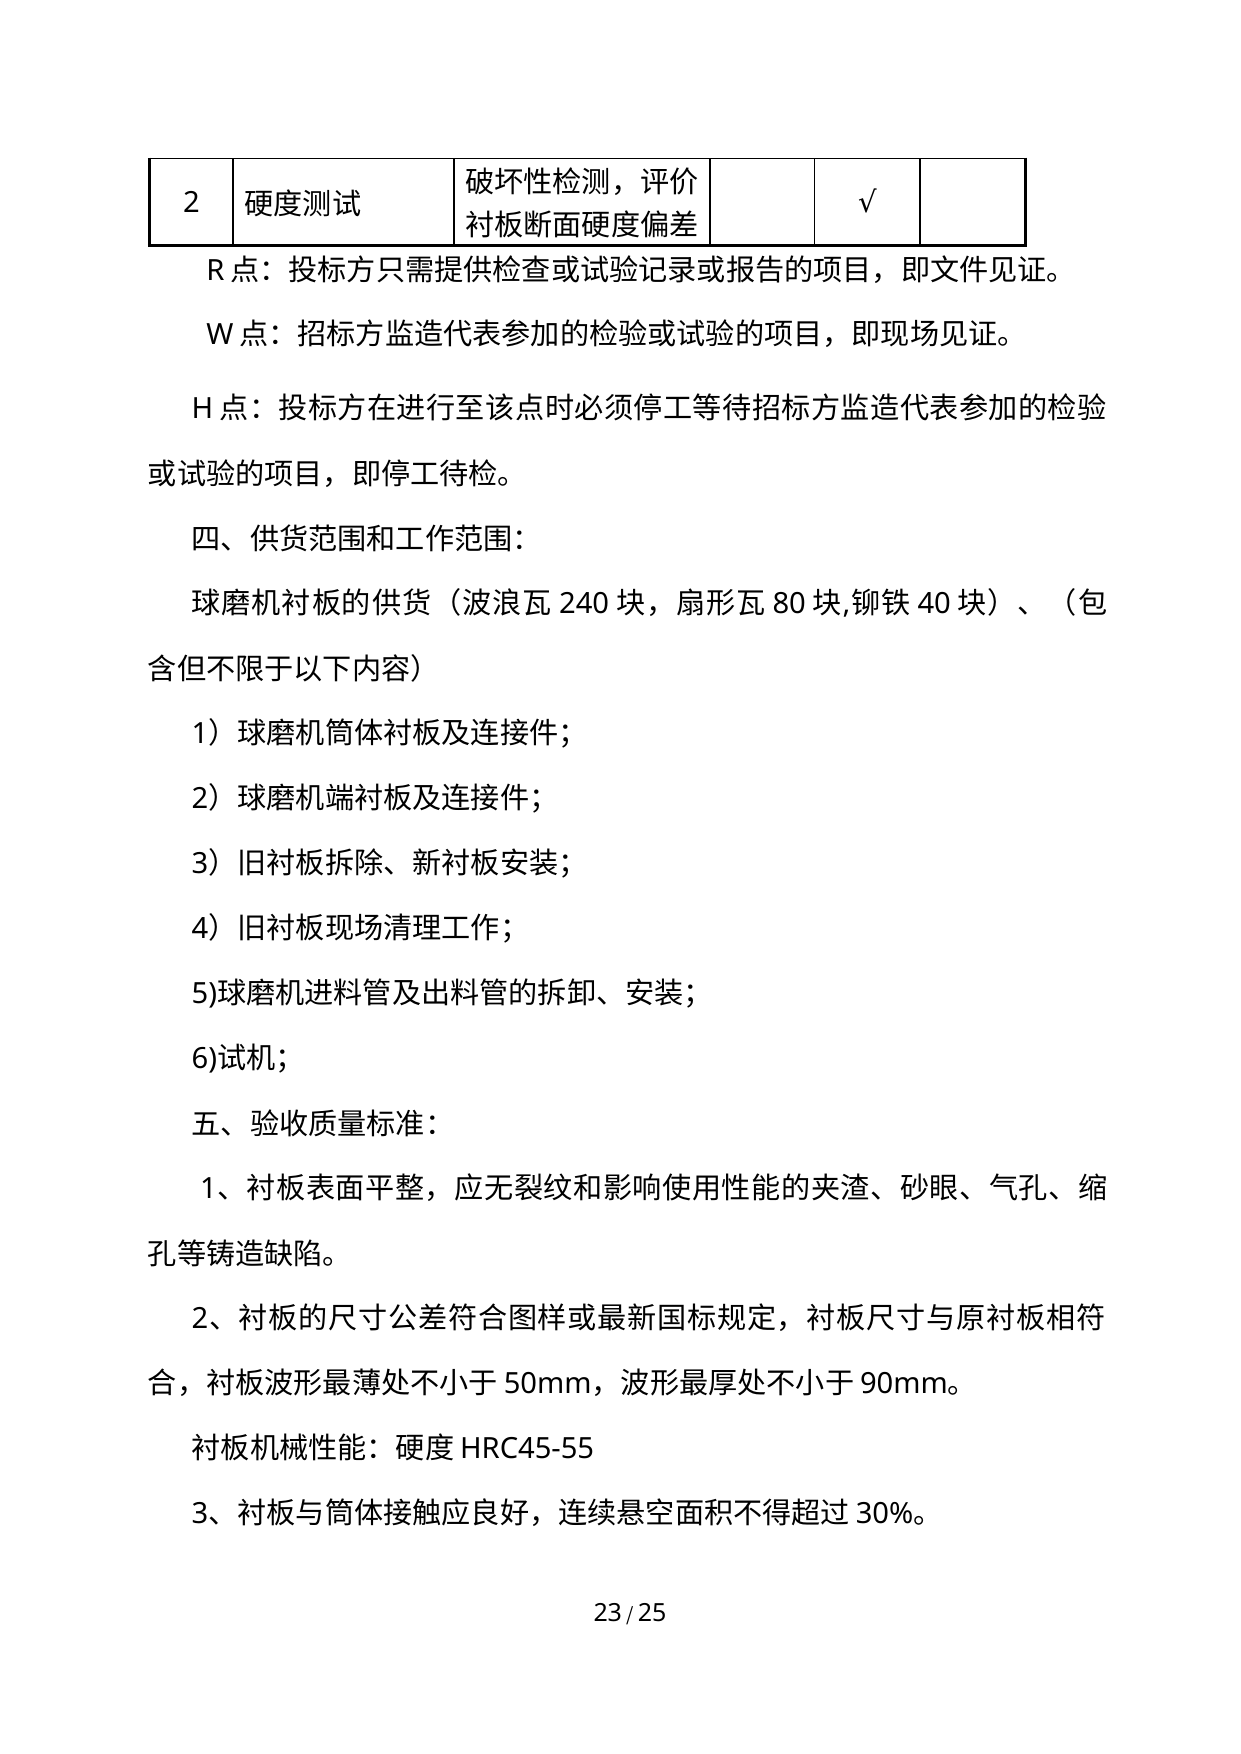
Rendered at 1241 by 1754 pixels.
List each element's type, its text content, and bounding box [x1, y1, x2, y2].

text 2、衬板的尺寸公差符合图样或最新国标规定，衬板尺寸与原衬板相符合，衬板波形最薄处不小于50mm，波形最厚处不小于90mm。 [148, 1284, 1107, 1414]
text 衬板机械性能：硬度HRC45-55 [148, 1414, 1107, 1479]
text 1、衬板表面平整，应无裂纹和影响使用性能的夹渣、砂眼、气孔、缩孔等铸造缺陷。 [148, 1154, 1107, 1284]
table_cell √ [815, 159, 919, 244]
table_cell 硬度测试 [234, 159, 453, 244]
table_cell 2 [151, 159, 232, 244]
text 球磨机衬板的供货（波浪瓦240块，扇形瓦80块,铆铁40块）、（包含但不限于以下内容） [148, 569, 1107, 699]
table_cell [921, 159, 1024, 244]
text 2）球磨机端衬板及连接件； [148, 764, 1107, 829]
text 3、衬板与筒体接触应良好，连续悬空面积不得超过30%。 [148, 1479, 1107, 1544]
text R点：投标方只需提供检查或试验记录或报告的项目，即文件见证。 [148, 247, 1107, 289]
text 1）球磨机筒体衬板及连接件； [148, 699, 1107, 764]
table_cell 破坏性检测，评价衬板断面硬度偏差 [455, 159, 709, 244]
text 四、供货范围和工作范围： [148, 504, 1107, 569]
text 3）旧衬板拆除、新衬板安装； [148, 829, 1107, 894]
text H点：投标方在进行至该点时必须停工等待招标方监造代表参加的检验或试验的项目，即停工待检。 [148, 374, 1107, 504]
text 5)球磨机进料管及出料管的拆卸、安装； [148, 959, 1107, 1024]
text W点：招标方监造代表参加的检验或试验的项目，即现场见证。 [148, 310, 1107, 353]
text 五、验收质量标准： [148, 1089, 1107, 1154]
text 6)试机； [148, 1024, 1107, 1089]
text 4）旧衬板现场清理工作； [148, 894, 1107, 959]
table_cell [711, 159, 814, 244]
